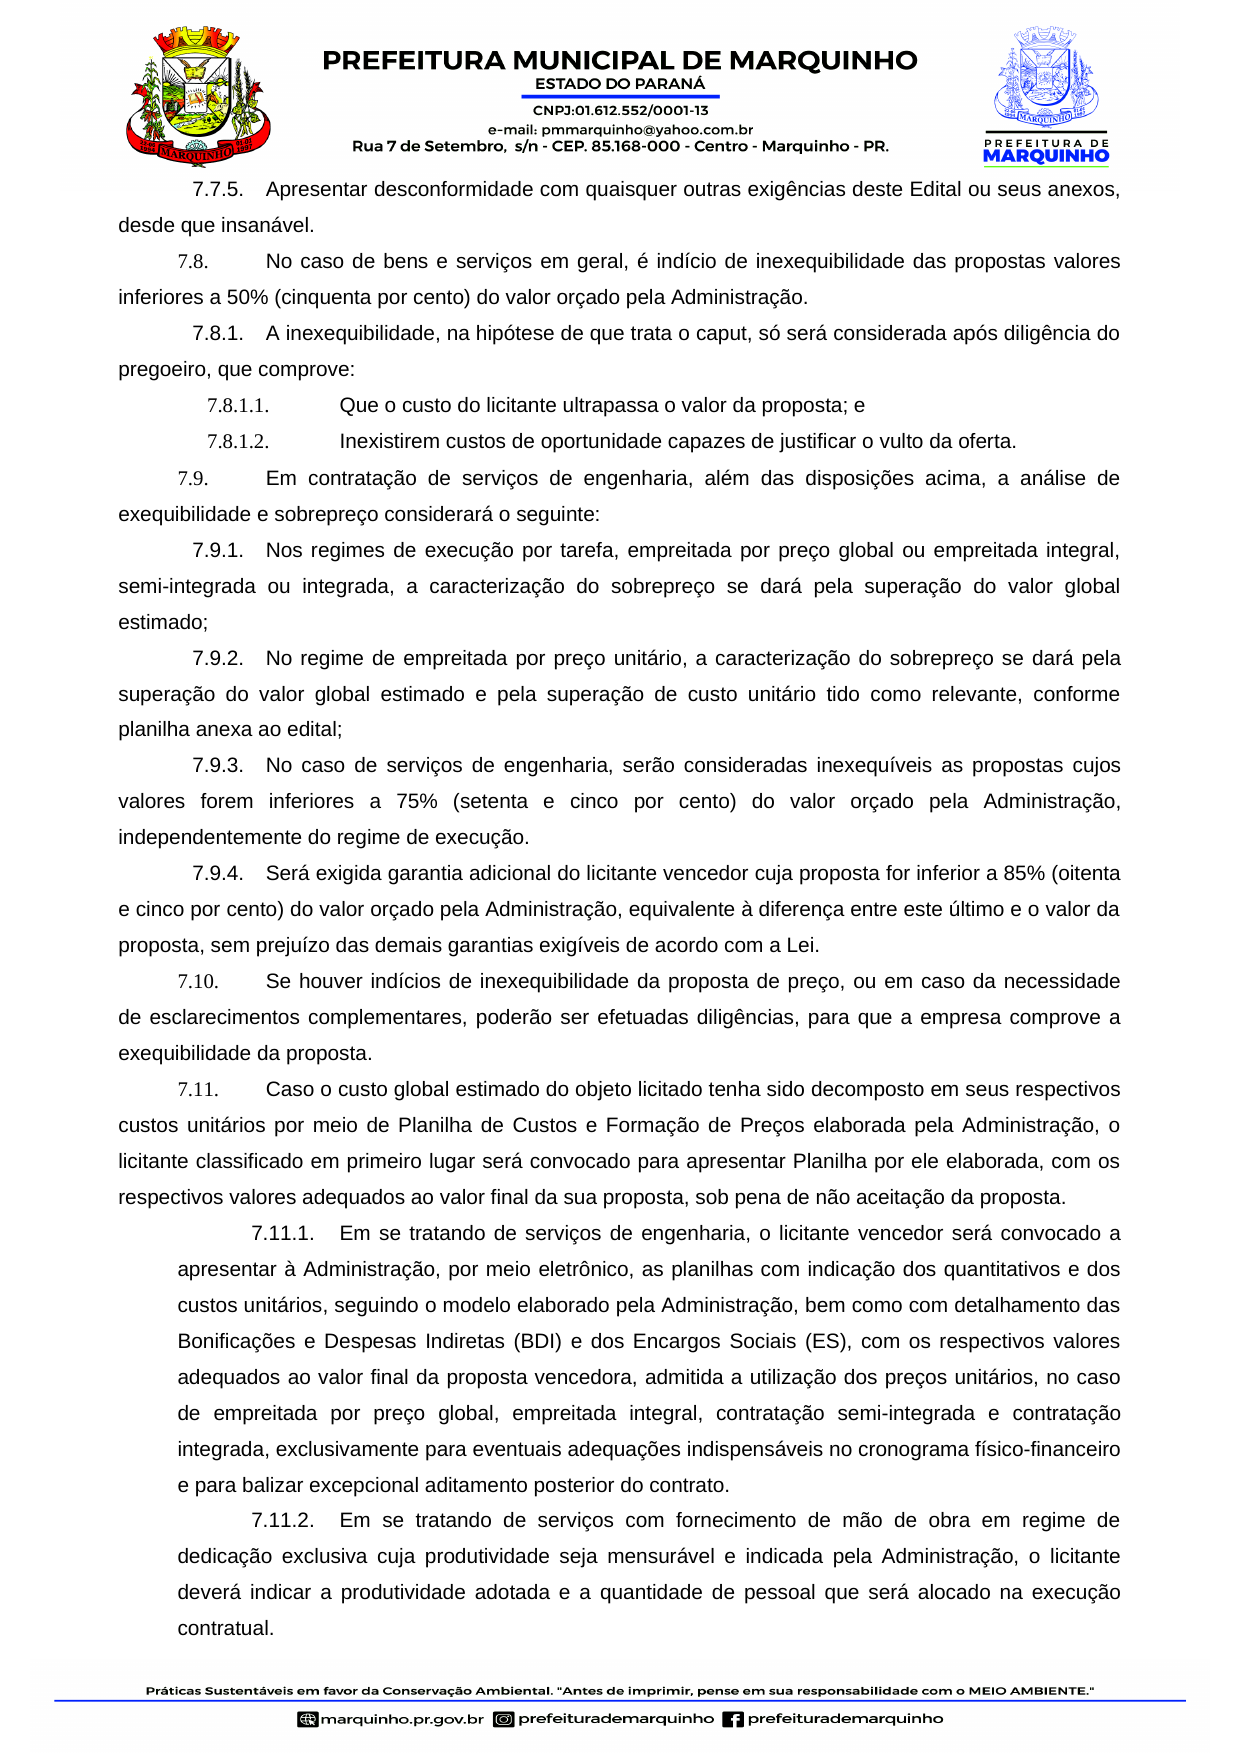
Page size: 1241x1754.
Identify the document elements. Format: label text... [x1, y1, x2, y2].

text Se houver indícios de inexequibilidade da proposta de preço, ou em caso da necessidade de esclarecimentos complementares, poderão ser efetuadas diligências, para que a empresa comprove a exequibilidade da proposta. [118, 969, 1122, 1065]
text No regime de empreitada por preço unitário, a caracterização do sobrepreço se dará pela superação do valor global estimado e pela superação de custo unitário tido como relevante, conforme planilha anexa ao edital; [118, 645, 1122, 741]
picture [60, 0, 1181, 191]
picture [30, 1659, 1210, 1753]
text No caso de serviços de engenharia, serão consideradas inexequíveis as propostas cujos valores forem inferiores a 75% (setenta e cinco por cento) do valor orçado pela Administração, independentemente do regime de execução. [118, 753, 1122, 849]
text Que o custo do licitante ultrapassa o valor da proposta; e [118, 393, 1122, 417]
text Caso o custo global estimado do objeto licitado tenha sido decomposto em seus respectivos custos unitários por meio de Planilha de Custos e Formação de Preços elaborada pela Administração, o licitante classificado em primeiro lugar será convocado para apresentar Planilha por ele elaborada, com os respectivos valores adequados ao valor final da sua proposta, sob pena de não aceitação da proposta. [118, 1077, 1122, 1209]
text No caso de bens e serviços em geral, é indício de inexequibilidade das propostas valores inferiores a 50% (cinquenta por cento) do valor orçado pela Administração. [118, 249, 1122, 309]
text Em se tratando de serviços com fornecimento de mão de obra em regime de dedicação exclusiva cuja produtividade seja mensurável e indicada pela Administração, o licitante deverá indicar a produtividade adotada e a quantidade de pessoal que será alocado na execução contratual. [177, 1508, 1122, 1640]
text A inexequibilidade, na hipótese de que trata o caput, só será considerada após diligência do pregoeiro, que comprove: [118, 321, 1122, 381]
text Em se tratando de serviços de engenharia, o licitante vencedor será convocado a apresentar à Administração, por meio eletrônico, as planilhas com indicação dos quantitativos e dos custos unitários, seguindo o modelo elaborado pela Administração, bem como com detalhamento das Bonificações e Despesas Indiretas (BDI) e dos Encargos Sociais (ES), com os respectivos valores adequados ao valor final da proposta vencedora, admitida a utilização dos preços unitários, no caso de empreitada por preço global, empreitada integral, contratação semi-integrada e contratação integrada, exclusivamente para eventuais adequações indispensáveis no cronograma físico-financeiro e para balizar excepcional aditamento posterior do contrato. [177, 1221, 1122, 1496]
text Inexistirem custos de oportunidade capazes de justificar o vulto da oferta. [118, 429, 1122, 453]
text Nos regimes de execução por tarefa, empreitada por preço global ou empreitada integral, semi-integrada ou integrada, a caracterização do sobrepreço se dará pela superação do valor global estimado; [118, 538, 1122, 633]
text Em contratação de serviços de engenharia, além das disposições acima, a análise de exequibilidade e sobrepreço considerará o seguinte: [118, 466, 1122, 526]
text Será exigida garantia adicional do licitante vencedor cuja proposta for inferior a 85% (oitenta e cinco por cento) do valor orçado pela Administração, equivalente à diferença entre este último e o valor da proposta, sem prejuízo das demais garantias exigíveis de acordo com a Lei. [118, 861, 1122, 957]
text Apresentar desconformidade com quaisquer outras exigências deste Edital ou seus anexos, desde que insanável. [118, 177, 1122, 237]
